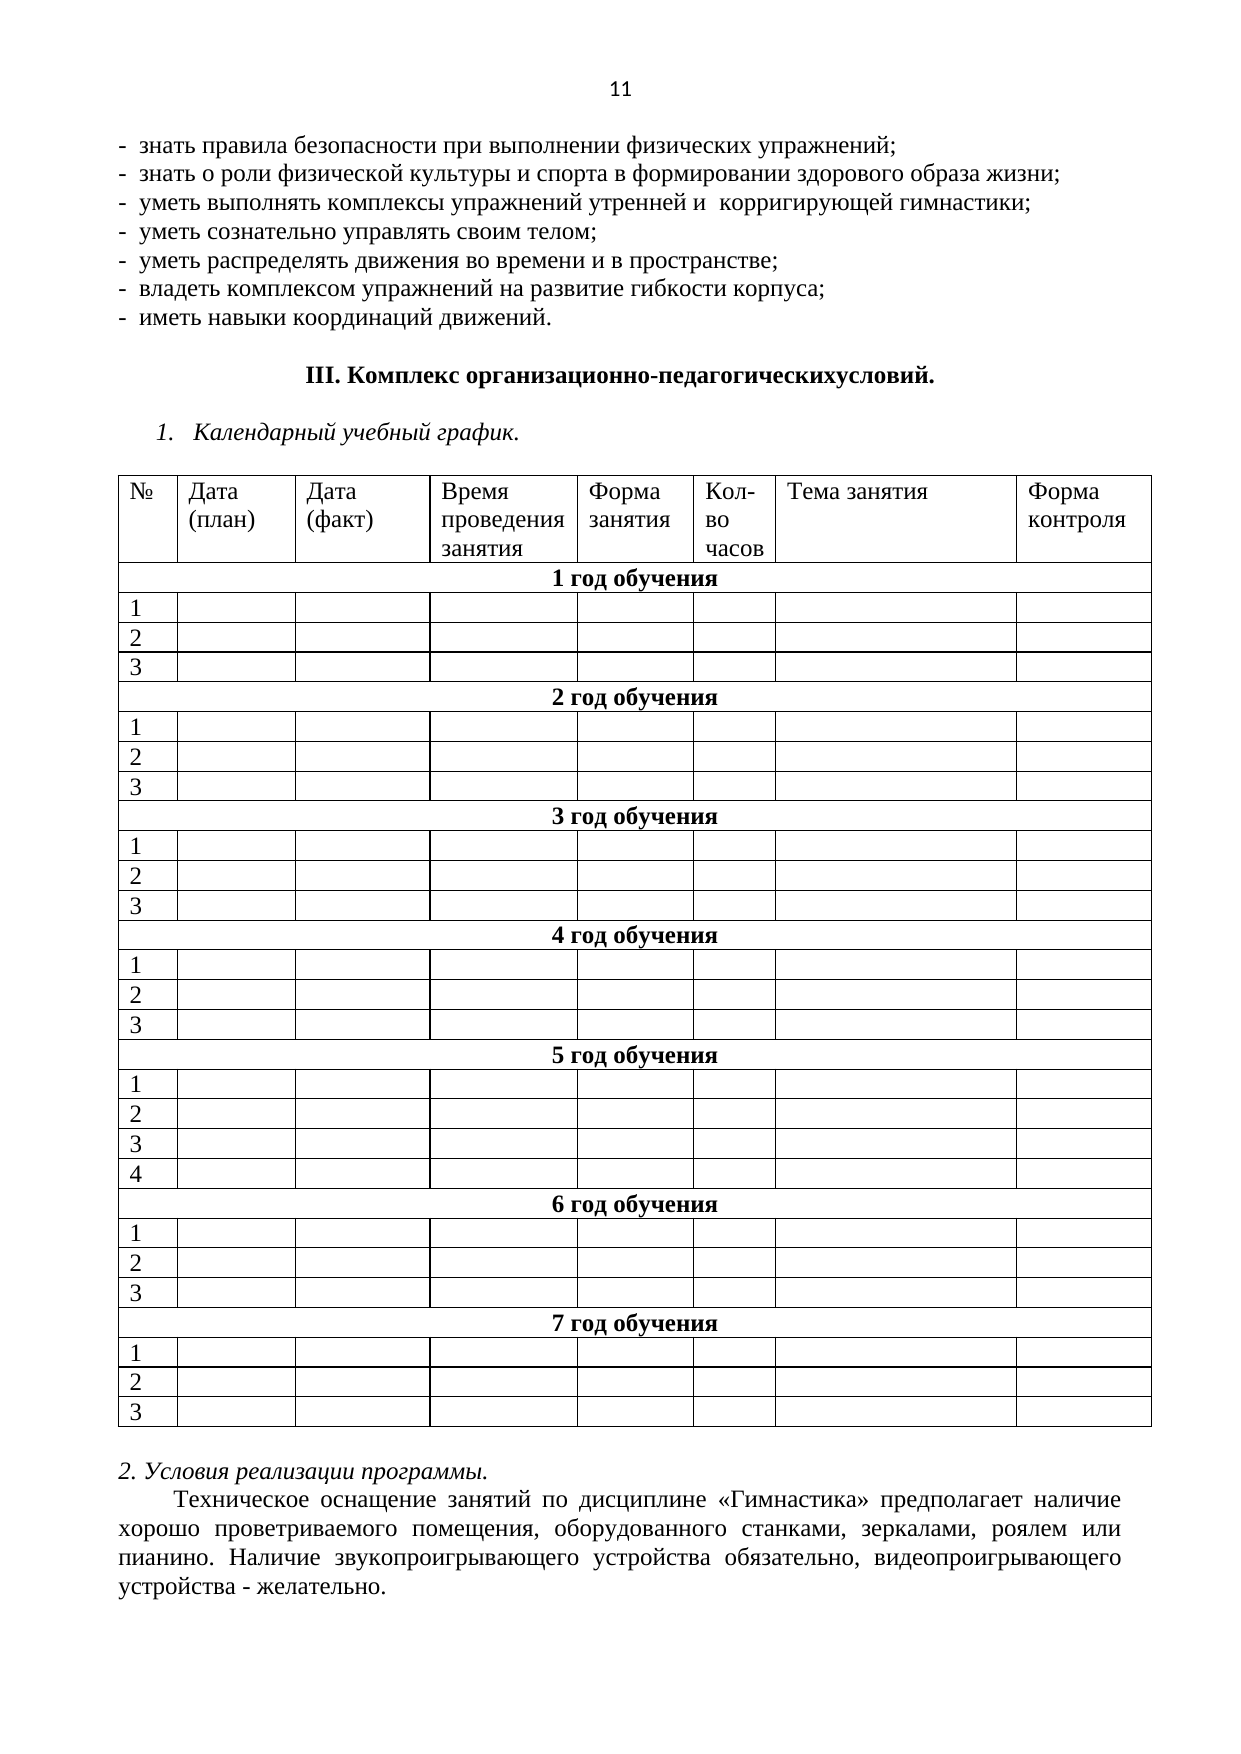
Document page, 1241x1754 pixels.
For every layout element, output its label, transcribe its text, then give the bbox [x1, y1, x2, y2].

table_cell [776, 1248, 1016, 1277]
table_cell [694, 593, 775, 622]
table_cell [578, 1129, 693, 1158]
table_cell [578, 1248, 693, 1277]
table_cell [578, 623, 693, 651]
table_cell 2 [119, 861, 177, 890]
table_cell [178, 742, 295, 771]
table_cell 1 [119, 950, 177, 979]
table_cell [776, 831, 1016, 860]
table_cell [431, 772, 577, 800]
table_cell [178, 772, 295, 800]
table_cell [178, 1159, 295, 1188]
table_cell [694, 653, 775, 681]
table_cell [1017, 623, 1151, 651]
table_cell [578, 1070, 693, 1098]
table_cell 4 [119, 1159, 177, 1188]
table_cell [694, 772, 775, 800]
list Календарный учебный график. [156, 417, 1122, 446]
table_cell [776, 1278, 1016, 1307]
table_cell [694, 1278, 775, 1307]
table_cell 3 [119, 1010, 177, 1039]
table_cell [296, 1219, 429, 1247]
table_cell 2 [119, 1368, 177, 1396]
table_cell 7 год обучения [119, 1308, 1151, 1337]
table_cell 4 год обучения [119, 921, 1151, 949]
text - уметь выполнять комплексы упражнений утренней и корригирующей гимнастики; [118, 187, 1123, 216]
table_cell [776, 742, 1016, 771]
table_cell [178, 1129, 295, 1158]
table_cell [694, 980, 775, 1009]
table_cell [1017, 1159, 1151, 1188]
table_cell 6 год обучения [119, 1189, 1151, 1217]
table_cell [178, 861, 295, 890]
table_cell [1017, 772, 1151, 800]
table_header Форма занятия [578, 476, 693, 562]
table_cell [178, 1338, 295, 1366]
table_cell [431, 1129, 577, 1158]
table_cell [578, 653, 693, 681]
table_cell [1017, 712, 1151, 741]
table_cell [431, 742, 577, 771]
table_cell [296, 1397, 429, 1426]
table_cell [578, 1368, 693, 1396]
text III. Комплекс организационно-педагогическихусловий. [118, 360, 1122, 388]
text - знать правила безопасности при выполнении физических упражнений; [118, 130, 1123, 158]
text 2. Условия реализации программы. [118, 1456, 1122, 1484]
table_cell [1017, 861, 1151, 890]
table_cell 2 [119, 1099, 177, 1128]
table_cell [178, 950, 295, 979]
table_cell [1017, 1219, 1151, 1247]
table_cell [296, 861, 429, 890]
table_cell [578, 1010, 693, 1039]
text Техническое оснащение занятий по дисциплине «Гимнастика» предполагает наличие хорошо проветриваемого помещения, оборудованного станками, зеркалами, роялем или пианино. Наличие звукопроигрывающего устройства обязательно, видеопроигрывающего устройства - желательно. [118, 1484, 1122, 1599]
table_cell [178, 623, 295, 651]
table_cell [578, 712, 693, 741]
table_cell [296, 1010, 429, 1039]
table_cell [694, 1070, 775, 1098]
table_cell [296, 1129, 429, 1158]
table_cell [694, 1129, 775, 1158]
table_cell [296, 772, 429, 800]
table_cell [776, 1159, 1016, 1188]
table_cell [296, 891, 429, 919]
table_header № [119, 476, 177, 562]
table_cell [178, 1278, 295, 1307]
table_cell 3 [119, 1129, 177, 1158]
table_cell [1017, 1397, 1151, 1426]
table_cell [431, 653, 577, 681]
table_header Дата (факт) [296, 476, 429, 562]
text - уметь распределять движения во времени и в пространстве; [118, 245, 1123, 273]
table_cell [1017, 1338, 1151, 1366]
table_cell [1017, 980, 1151, 1009]
table_cell [776, 1397, 1016, 1426]
table_cell [296, 1099, 429, 1128]
table_cell [296, 623, 429, 651]
table_cell 3 [119, 891, 177, 919]
table_cell 3 [119, 653, 177, 681]
table_cell [296, 653, 429, 681]
table_cell [431, 831, 577, 860]
table_cell [776, 593, 1016, 622]
table_cell [296, 980, 429, 1009]
table_cell [178, 1248, 295, 1277]
table_cell [431, 1159, 577, 1188]
table_cell 1 [119, 831, 177, 860]
table_cell [1017, 1248, 1151, 1277]
table_cell [776, 623, 1016, 651]
table_cell [776, 1010, 1016, 1039]
table_header Форма контроля [1017, 476, 1151, 562]
table_cell 1 [119, 712, 177, 741]
table_cell [1017, 742, 1151, 771]
table_cell [296, 831, 429, 860]
table_cell [1017, 891, 1151, 919]
table_cell [776, 1338, 1016, 1366]
table_cell [431, 1338, 577, 1366]
table_cell [178, 653, 295, 681]
table_cell 2 год обучения [119, 682, 1151, 711]
table_cell [431, 980, 577, 1009]
table_cell [296, 1278, 429, 1307]
table_cell 5 год обучения [119, 1040, 1151, 1068]
table_cell [694, 1368, 775, 1396]
table_cell [578, 950, 693, 979]
table_cell [694, 742, 775, 771]
table_cell [431, 1368, 577, 1396]
table_cell [776, 712, 1016, 741]
table_header Время проведения занятия [431, 476, 577, 562]
table_cell [578, 742, 693, 771]
table_cell [178, 891, 295, 919]
table_cell [776, 1129, 1016, 1158]
table_cell [178, 593, 295, 622]
table_cell [694, 1010, 775, 1039]
table_cell [776, 861, 1016, 890]
table_cell [1017, 1099, 1151, 1128]
table_cell 2 [119, 742, 177, 771]
table_cell [776, 772, 1016, 800]
table_cell [578, 891, 693, 919]
table_cell [694, 861, 775, 890]
table_cell [296, 1338, 429, 1366]
table_cell [1017, 1368, 1151, 1396]
table_cell [178, 1219, 295, 1247]
table_cell [776, 891, 1016, 919]
table_cell [431, 593, 577, 622]
table_cell [776, 1070, 1016, 1098]
table_cell [776, 1219, 1016, 1247]
table_cell [694, 831, 775, 860]
table_cell [1017, 653, 1151, 681]
table_header Тема занятия [776, 476, 1016, 562]
table_cell [296, 1070, 429, 1098]
table_cell [578, 861, 693, 890]
table_cell [1017, 1278, 1151, 1307]
table_cell 2 [119, 980, 177, 1009]
table_cell [776, 1099, 1016, 1128]
table_cell [431, 1010, 577, 1039]
table_cell [1017, 831, 1151, 860]
table_cell [431, 1219, 577, 1247]
table_cell [1017, 1129, 1151, 1158]
table_cell [431, 1099, 577, 1128]
table_cell [694, 1099, 775, 1128]
table_cell [578, 1099, 693, 1128]
text - владеть комплексом упражнений на развитие гибкости корпуса; [118, 273, 1123, 302]
table_cell [178, 1010, 295, 1039]
table_cell [431, 1070, 577, 1098]
table_cell [578, 1338, 693, 1366]
table_cell [578, 772, 693, 800]
table_cell 2 [119, 1248, 177, 1277]
table_cell [694, 712, 775, 741]
table_cell [578, 1397, 693, 1426]
table_cell [296, 1368, 429, 1396]
table_cell [1017, 1070, 1151, 1098]
table_cell [578, 1219, 693, 1247]
table_cell [431, 1278, 577, 1307]
table_cell 1 год обучения [119, 563, 1151, 592]
table_cell [296, 950, 429, 979]
table_cell [431, 623, 577, 651]
table_cell [431, 1397, 577, 1426]
table_cell [1017, 950, 1151, 979]
table_cell [431, 712, 577, 741]
text - уметь сознательно управлять своим телом; [118, 216, 1123, 245]
table_cell 3 [119, 1278, 177, 1307]
table_header Кол-во часов [694, 476, 775, 562]
table_cell [296, 712, 429, 741]
table_cell 1 [119, 593, 177, 622]
table_cell [178, 980, 295, 1009]
table_cell [694, 1338, 775, 1366]
table_cell [776, 653, 1016, 681]
table_cell 3 [119, 772, 177, 800]
table_cell 3 год обучения [119, 801, 1151, 830]
table_cell [178, 1070, 295, 1098]
table_cell 1 [119, 1219, 177, 1247]
table_cell [776, 1368, 1016, 1396]
text - иметь навыки координаций движений. [118, 302, 1123, 331]
table_cell [431, 861, 577, 890]
table_cell [296, 593, 429, 622]
table_cell [1017, 1010, 1151, 1039]
table_header Дата (план) [178, 476, 295, 562]
table_cell [694, 891, 775, 919]
table_cell [578, 831, 693, 860]
table_cell [776, 950, 1016, 979]
table_cell [694, 1397, 775, 1426]
table_cell [296, 1248, 429, 1277]
table_cell [296, 1159, 429, 1188]
table_cell [178, 1368, 295, 1396]
table_cell [296, 742, 429, 771]
table_cell 2 [119, 623, 177, 651]
text - знать о роли физической культуры и спорта в формировании здорового образа жизни; [118, 158, 1123, 187]
table_cell [431, 1248, 577, 1277]
table_cell 3 [119, 1397, 177, 1426]
table_cell 1 [119, 1070, 177, 1098]
table_cell [178, 831, 295, 860]
table_cell [431, 950, 577, 979]
table_cell 1 [119, 1338, 177, 1366]
table_cell [694, 623, 775, 651]
table_cell [178, 1099, 295, 1128]
table_cell [776, 980, 1016, 1009]
table_cell [578, 980, 693, 1009]
table_cell [578, 1159, 693, 1188]
table_cell [694, 950, 775, 979]
table_cell [178, 1397, 295, 1426]
table_cell [694, 1219, 775, 1247]
table_cell [178, 712, 295, 741]
table_cell [578, 1278, 693, 1307]
table_cell [431, 891, 577, 919]
table_cell [694, 1159, 775, 1188]
table_cell [694, 1248, 775, 1277]
table_cell [1017, 593, 1151, 622]
table_cell [578, 593, 693, 622]
